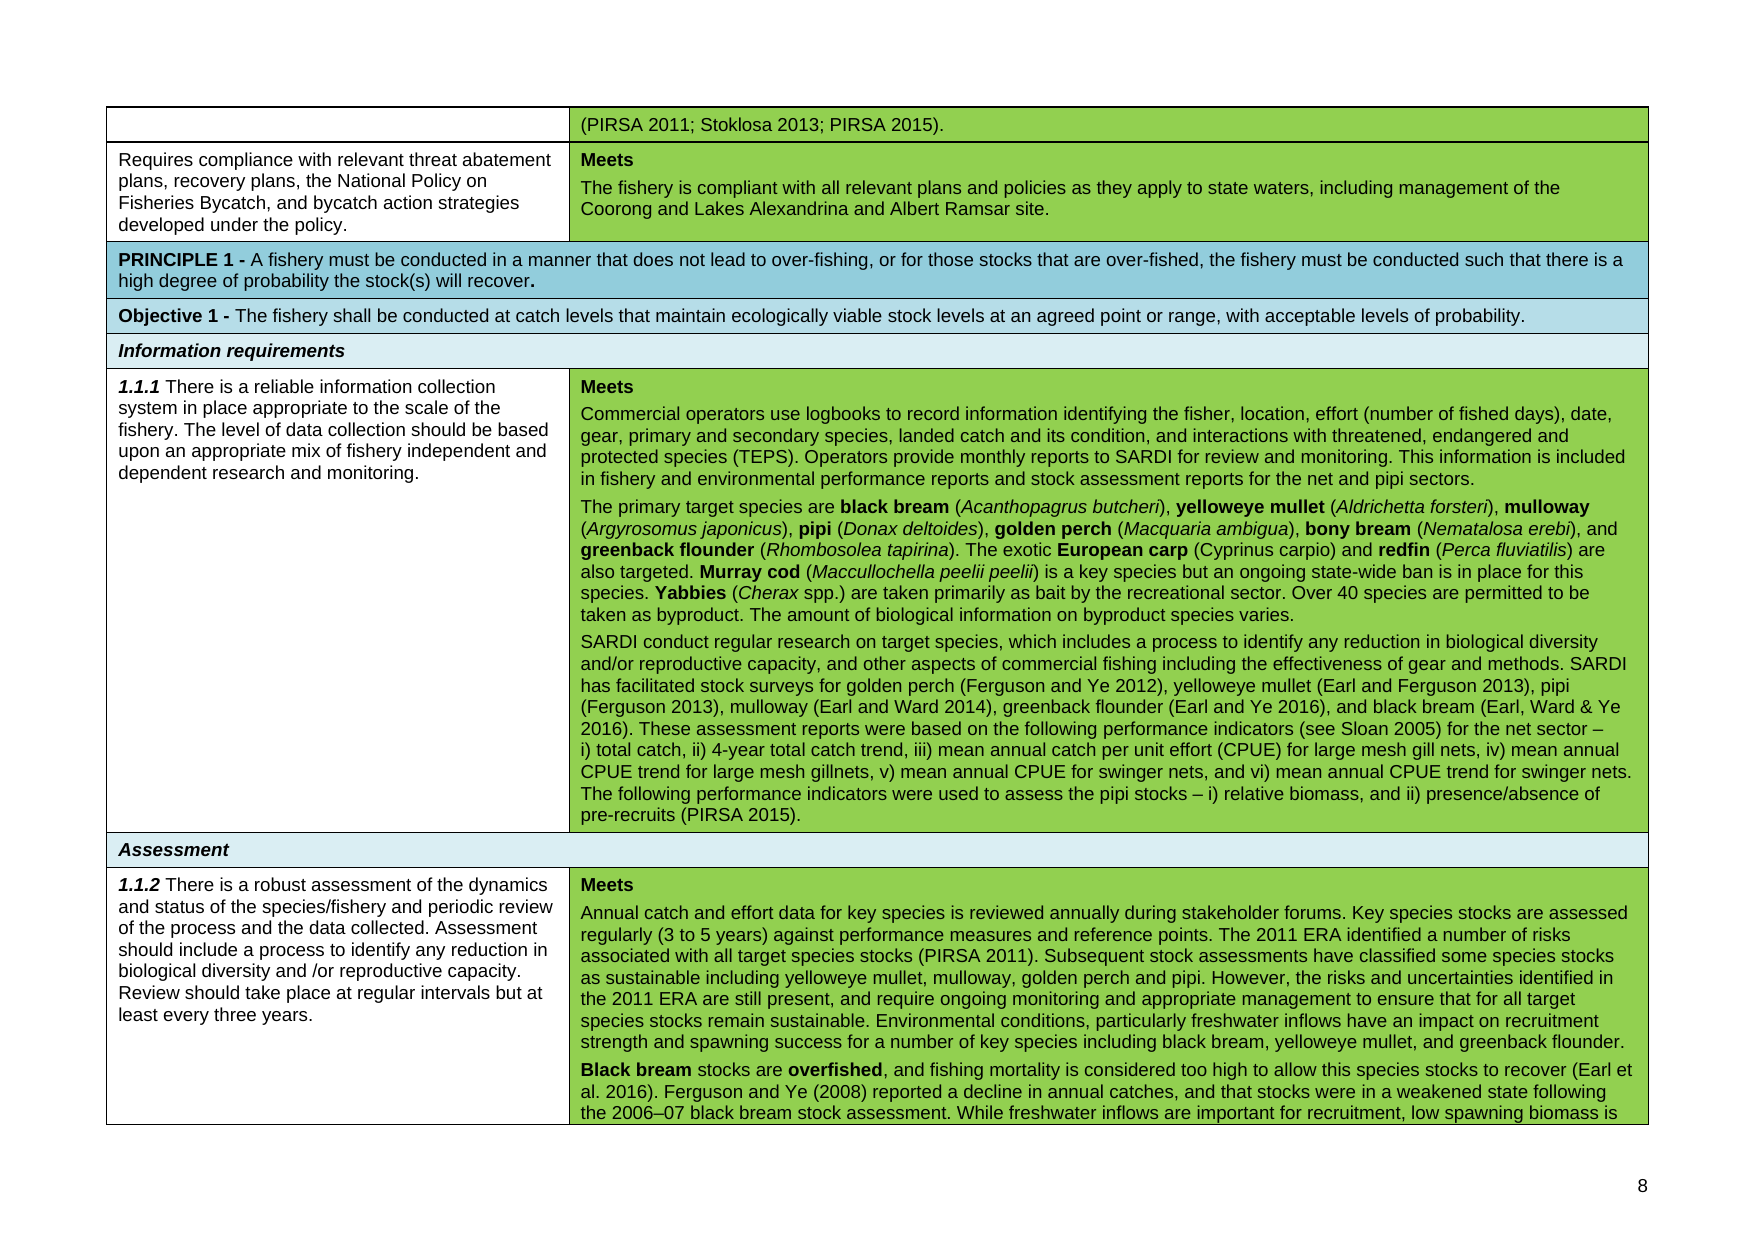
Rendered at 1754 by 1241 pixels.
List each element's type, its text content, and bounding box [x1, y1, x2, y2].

table_cell Requires compliance with relevant threat abatement plans, recovery plans, the National Policy on Fisheries Bycatch, and bycatch action strategies developed under the policy. [107, 143, 569, 241]
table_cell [107, 868, 569, 1124]
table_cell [570, 868, 1648, 1124]
table_cell Meets The fishery is compliant with all relevant plans and policies as they apply to state waters, including management of the Coorong and Lakes Alexandrina and Albert Ramsar site. [570, 143, 1648, 241]
table_cell 1.1.1 There is a reliable information collection system in place appropriate to the scale of the fishery. The level of data collection should be based upon an appropriate mix of fishery independent and dependent research and monitoring. [107, 369, 569, 832]
table_cell Information requirements [107, 334, 1648, 368]
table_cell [107, 108, 569, 141]
table_cell Meets Commercial operators use logbooks to record information identifying the fisher, location, effort (number of fished days), date, gear, primary and secondary species, landed catch and its condition, and interactions with threatened, endangered and protected species (TEPS). Operators provide monthly reports to SARDI for review and monitoring. This information is included in fishery and environmental performance reports and stock assessment reports for the net and pipi sectors. The primary target species are black bream (Acanthopagrus butcheri), yelloweye mullet (Aldrichetta forsteri), mulloway (Argyrosomus japonicus), pipi (Donax deltoides), golden perch (Macquaria ambigua), bony bream (Nematalosa erebi), and greenback flounder (Rhombosolea tapirina). The exotic European carp (Cyprinus carpio) and redfin (Perca fluviatilis) are also targeted. Murray cod (Maccullochella peelii peelii) is a key species but an ongoing state-wide ban is in place for this species. Yabbies (Cherax spp.) are taken primarily as bait by the recreational sector. Over 40 species are permitted to be taken as byproduct. The amount of biological information on byproduct species varies. SARDI conduct regular research on target species, which includes a process to identify any reduction in biological diversity and/or reproductive capacity, and other aspects of commercial fishing including the effectiveness of gear and methods. SARDI has facilitated stock surveys for golden perch (Ferguson and Ye 2012), yelloweye mullet (Earl and Ferguson 2013), pipi (Ferguson 2013), mulloway (Earl and Ward 2014), greenback flounder (Earl and Ye 2016), and black bream (Earl, Ward & Ye 2016). These assessment reports were based on the following performance indicators (see Sloan 2005) for the net sector – i) total catch, ii) 4-year total catch trend, iii) mean annual catch per unit effort (CPUE) for large mesh gill nets, iv) mean annual CPUE trend for large mesh gillnets, v) mean annual CPUE for swinger nets, and vi) mean annual CPUE trend for swinger nets. The following performance indicators were used to assess the pipi stocks – i) relative biomass, and ii) presence/absence of pre-recruits (PIRSA 2015). [570, 369, 1648, 832]
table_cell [570, 108, 1648, 141]
table_cell Assessment [107, 833, 1648, 867]
table_cell PRINCIPLE 1 - A fishery must be conducted in a manner that does not lead to over-fishing, or for those stocks that are over-fished, the fishery must be conducted such that there is a high degree of probability the stock(s) will recover. [107, 242, 1648, 298]
table_cell Objective 1 - The fishery shall be conducted at catch levels that maintain ecologically viable stock levels at an agreed point or range, with acceptable levels of probability. [107, 299, 1648, 333]
